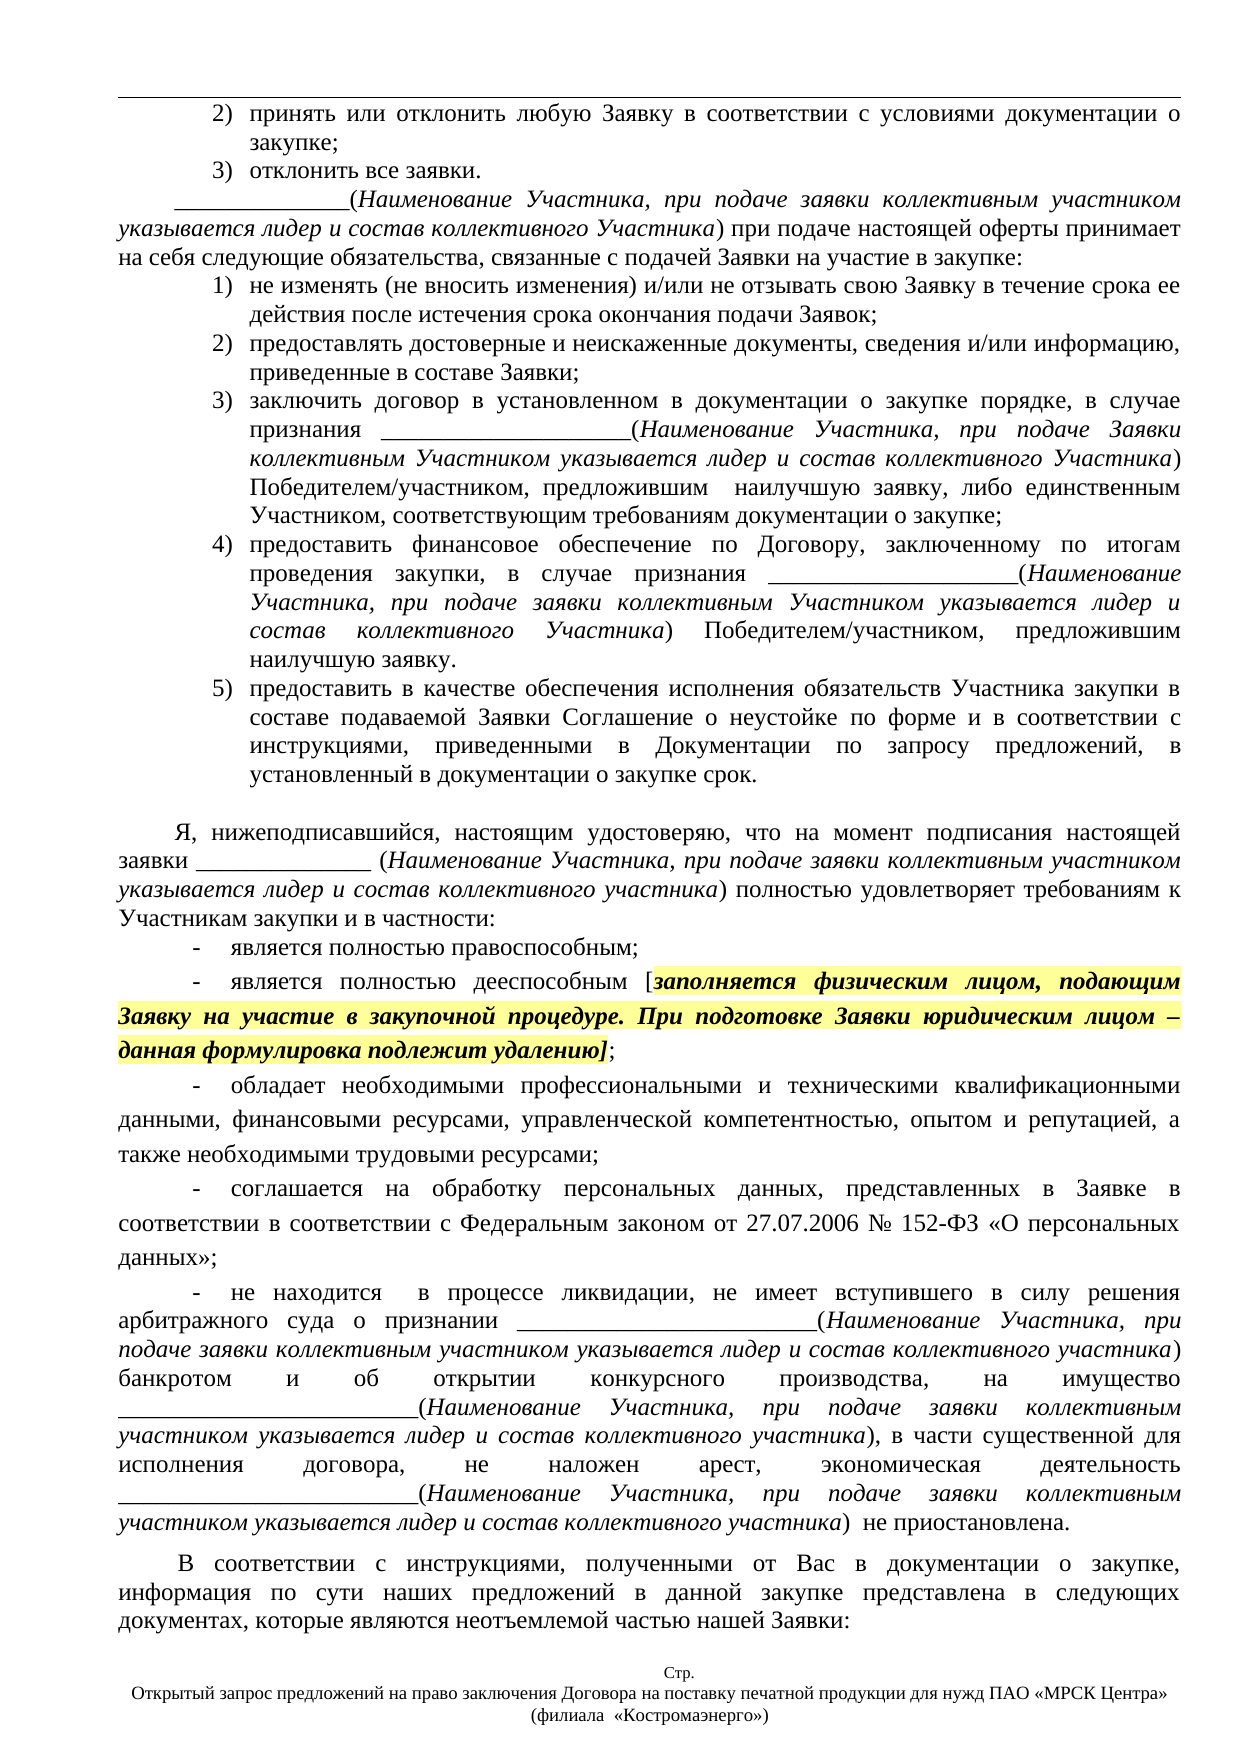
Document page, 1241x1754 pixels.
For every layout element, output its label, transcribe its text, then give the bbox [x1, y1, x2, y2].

list отклонить все заявки. [212, 156, 1181, 184]
list не изменять (не вносить изменения) и/или не отзывать свою Заявку в течение срока ее действия после истечения срока окончания подачи Заявок; [212, 271, 1181, 328]
list заключить договор в установленном в документации о закупке порядке, в случае признания ____________________(Наименование Участника, при подаче Заявки коллективным Участником указывается лидер и состав коллективного Участника) Победителем/участником, предложившим наилучшую заявку, либо единственным Участником, соответствующим требованиям документации о закупке; [212, 386, 1181, 529]
list обладает необходимыми профессиональными и техническими квалификационными данными, финансовыми ресурсами, управленческой компетентностью, опытом и репутацией, а также необходимыми трудовыми ресурсами; [118, 1070, 1181, 1167]
list является полностью правоспособным; [118, 932, 1181, 961]
list предоставить в качестве обеспечения исполнения обязательств Участника закупки в составе подаваемой Заявки Соглашение о неустойке по форме и в соответствии с инструкциями, приведенными в Документации по запросу предложений, в установленный в документации о закупке срок. [212, 673, 1181, 788]
list предоставить финансовое обеспечение по Договору, заключенному по итогам проведения закупки, в случае признания ____________________(Наименование Участника, при подаче заявки коллективным Участником указывается лидер и состав коллективного Участника) Победителем/участником, предложившим наилучшую заявку. [212, 529, 1181, 673]
list является полностью дееспособным [заполняется физическим лицом, подающим Заявку на участие в закупочной процедуре. При подготовке Заявки юридическим лицом – данная формулировка подлежит удалению]; [118, 966, 1181, 1001]
list принять или отклонить любую Заявку в соответствии с условиями документации о закупке; [212, 98, 1181, 156]
text Я, нижеподписавшийся, настоящим удостоверяю, что на момент подписания настоящей заявки ______________ (Наименование Участника, при подаче заявки коллективным участником указывается лидер и состав коллективного участника) полностью удовлетворяет требованиям к Участникам закупки и в частности: [118, 817, 1181, 932]
list соглашается на обработку персональных данных, представленных в Заявке в соответствии в соответствии с Федеральным законом от 27.07.2006 № 152-ФЗ «О персональных данных»; [118, 1173, 1181, 1271]
text В соответствии с инструкциями, полученными от Вас в документации о закупке, информация по сути наших предложений в данной закупке представлена в следующих документах, которые являются неотъемлемой частью нашей Заявки: [118, 1548, 1181, 1634]
list предоставлять достоверные и неискаженные документы, сведения и/или информацию, приведенные в составе Заявки; [212, 328, 1181, 386]
list является полностью дееспособным [заполняется физическим лицом, подающим Заявку на участие в закупочной процедуре. При подготовке Заявки юридическим лицом – данная формулировка подлежит удалению]; [118, 1029, 1181, 1064]
list не находится в процессе ликвидации, не имеет вступившего в силу решения арбитражного суда о признании ________________________(Наименование Участника, при подаче заявки коллективным участником указывается лидер и состав коллективного участника) банкротом и об открытии конкурсного производства, на имущество ________________________(Наименование Участника, при подаче заявки коллективным участником указывается лидер и состав коллективного участника), в части существенной для исполнения договора, не наложен арест, экономическая деятельность ________________________(Наименование Участника, при подаче заявки коллективным участником указывается лидер и состав коллективного участника) не приостановлена. [118, 1277, 1181, 1535]
text ______________(Наименование Участника, при подаче заявки коллективным участником указывается лидер и состав коллективного Участника) при подаче настоящей оферты принимает на себя следующие обязательства, связанные с подачей Заявки на участие в закупке: [118, 184, 1181, 271]
